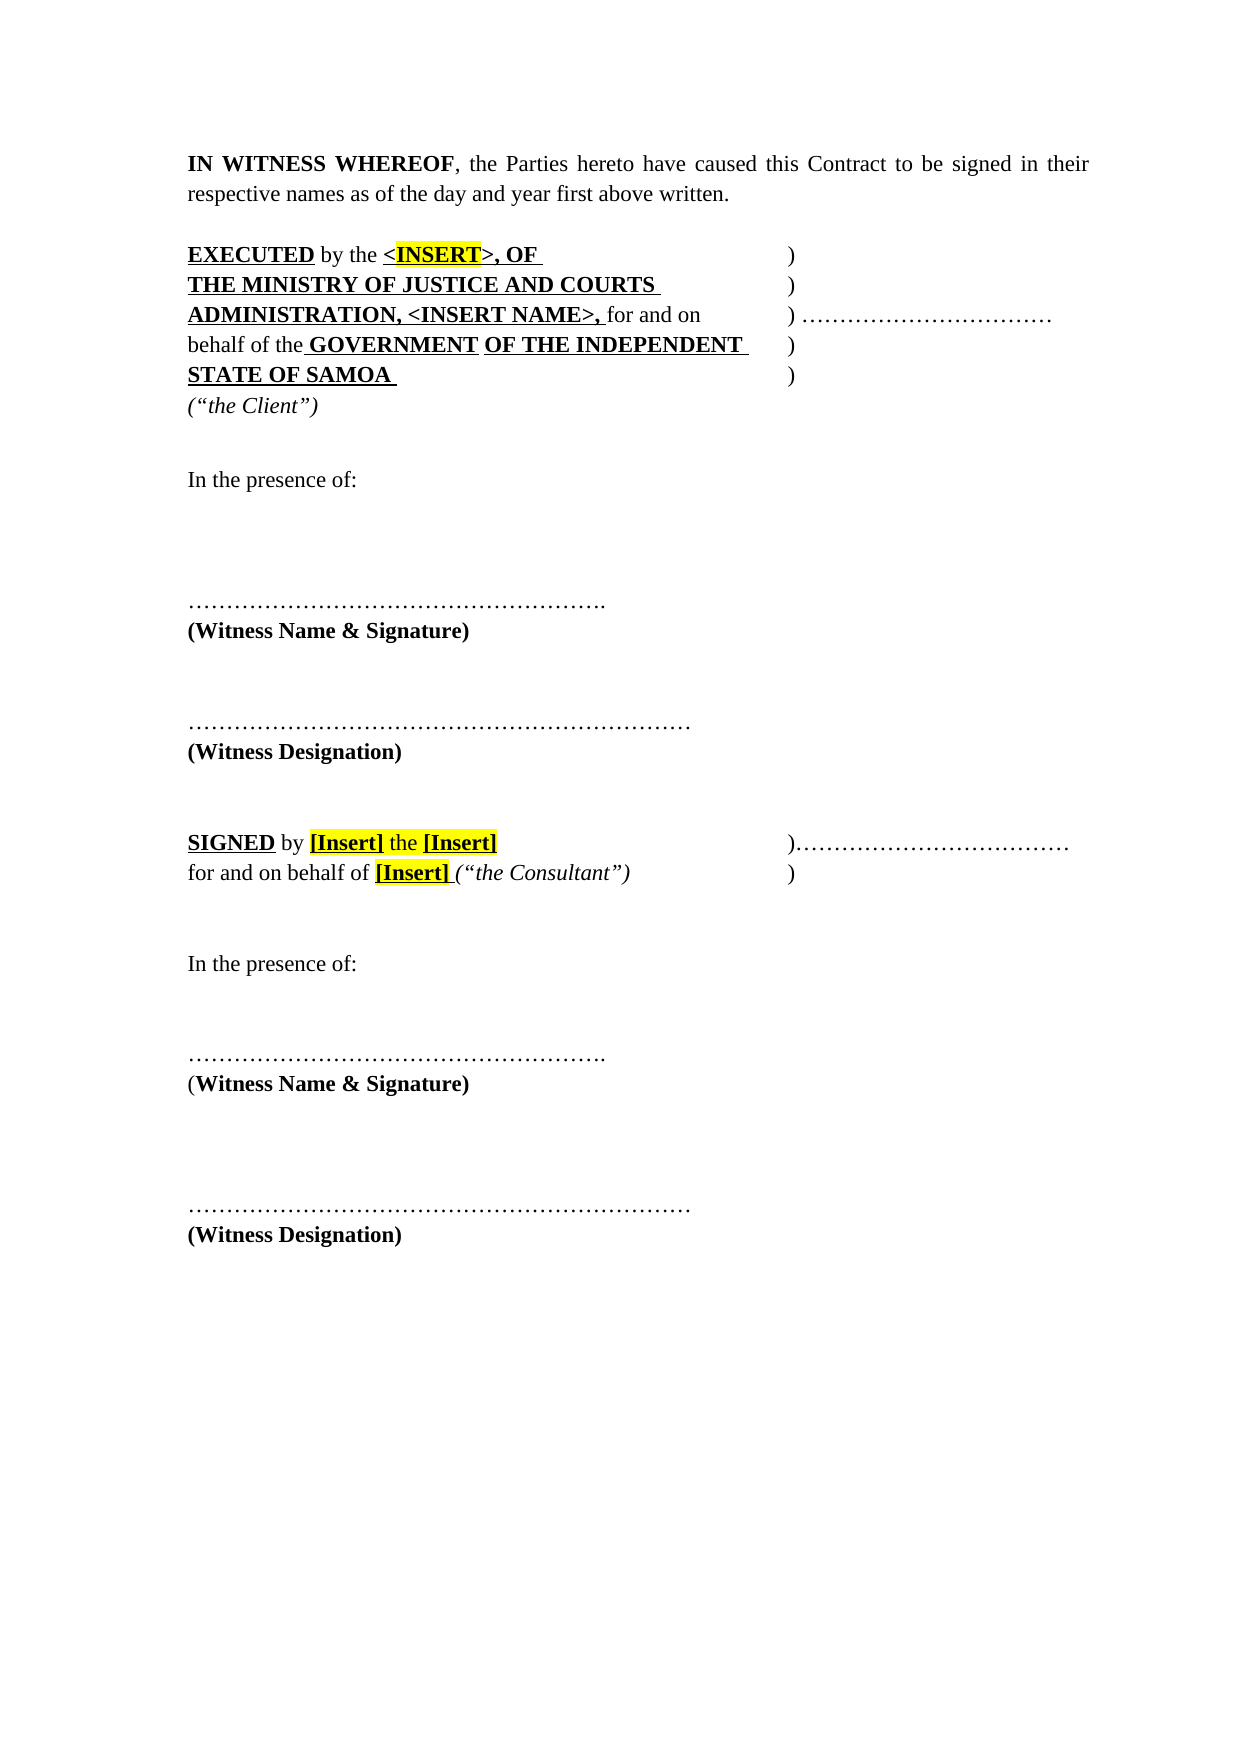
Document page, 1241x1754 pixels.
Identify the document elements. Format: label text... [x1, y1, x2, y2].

text for and on behalf of [Insert] (“the Consultant”) ) [187, 859, 375, 885]
text In the presence of: [187, 466, 1090, 493]
text SIGNED by [Insert] the [Insert] )……………………………… [497, 829, 1090, 855]
text THE MINISTRY OF JUSTICE AND COURTS ) [187, 271, 1090, 297]
text (Witness Designation) [187, 1221, 1090, 1248]
text ………………………………………………. [187, 1040, 1090, 1067]
text IN WITNESS WHEREOF, the Parties hereto have caused this Contract to be signed in their respective names as of the day and year first above written. [187, 150, 1090, 207]
text SIGNED by [Insert] the [Insert] )……………………………… [187, 829, 310, 855]
text for and on behalf of [Insert] (“the Consultant”) ) [449, 859, 1090, 885]
text (“the Client”) [187, 392, 1090, 418]
text ………………………………………………………… [187, 1191, 1090, 1218]
text EXECUTED by the <INSERT>, OF ) [481, 241, 1090, 267]
text ………………………………………………. [187, 587, 1090, 613]
text In the presence of: [187, 949, 1090, 976]
text (Witness Name & Signature) [187, 1070, 1090, 1097]
text ………………………………………………………… [187, 708, 1090, 734]
text (Witness Name & Signature) [187, 617, 1090, 644]
text EXECUTED by the <INSERT>, OF ) [187, 241, 396, 267]
text behalf of the GOVERNMENT OF THE INDEPENDENT ) [187, 331, 1090, 358]
text STATE OF SAMOA ) [187, 361, 1090, 388]
text (Witness Designation) [187, 738, 1090, 764]
text ADMINISTRATION, <INSERT NAME>, for and on ) …………………………… [187, 301, 1090, 327]
